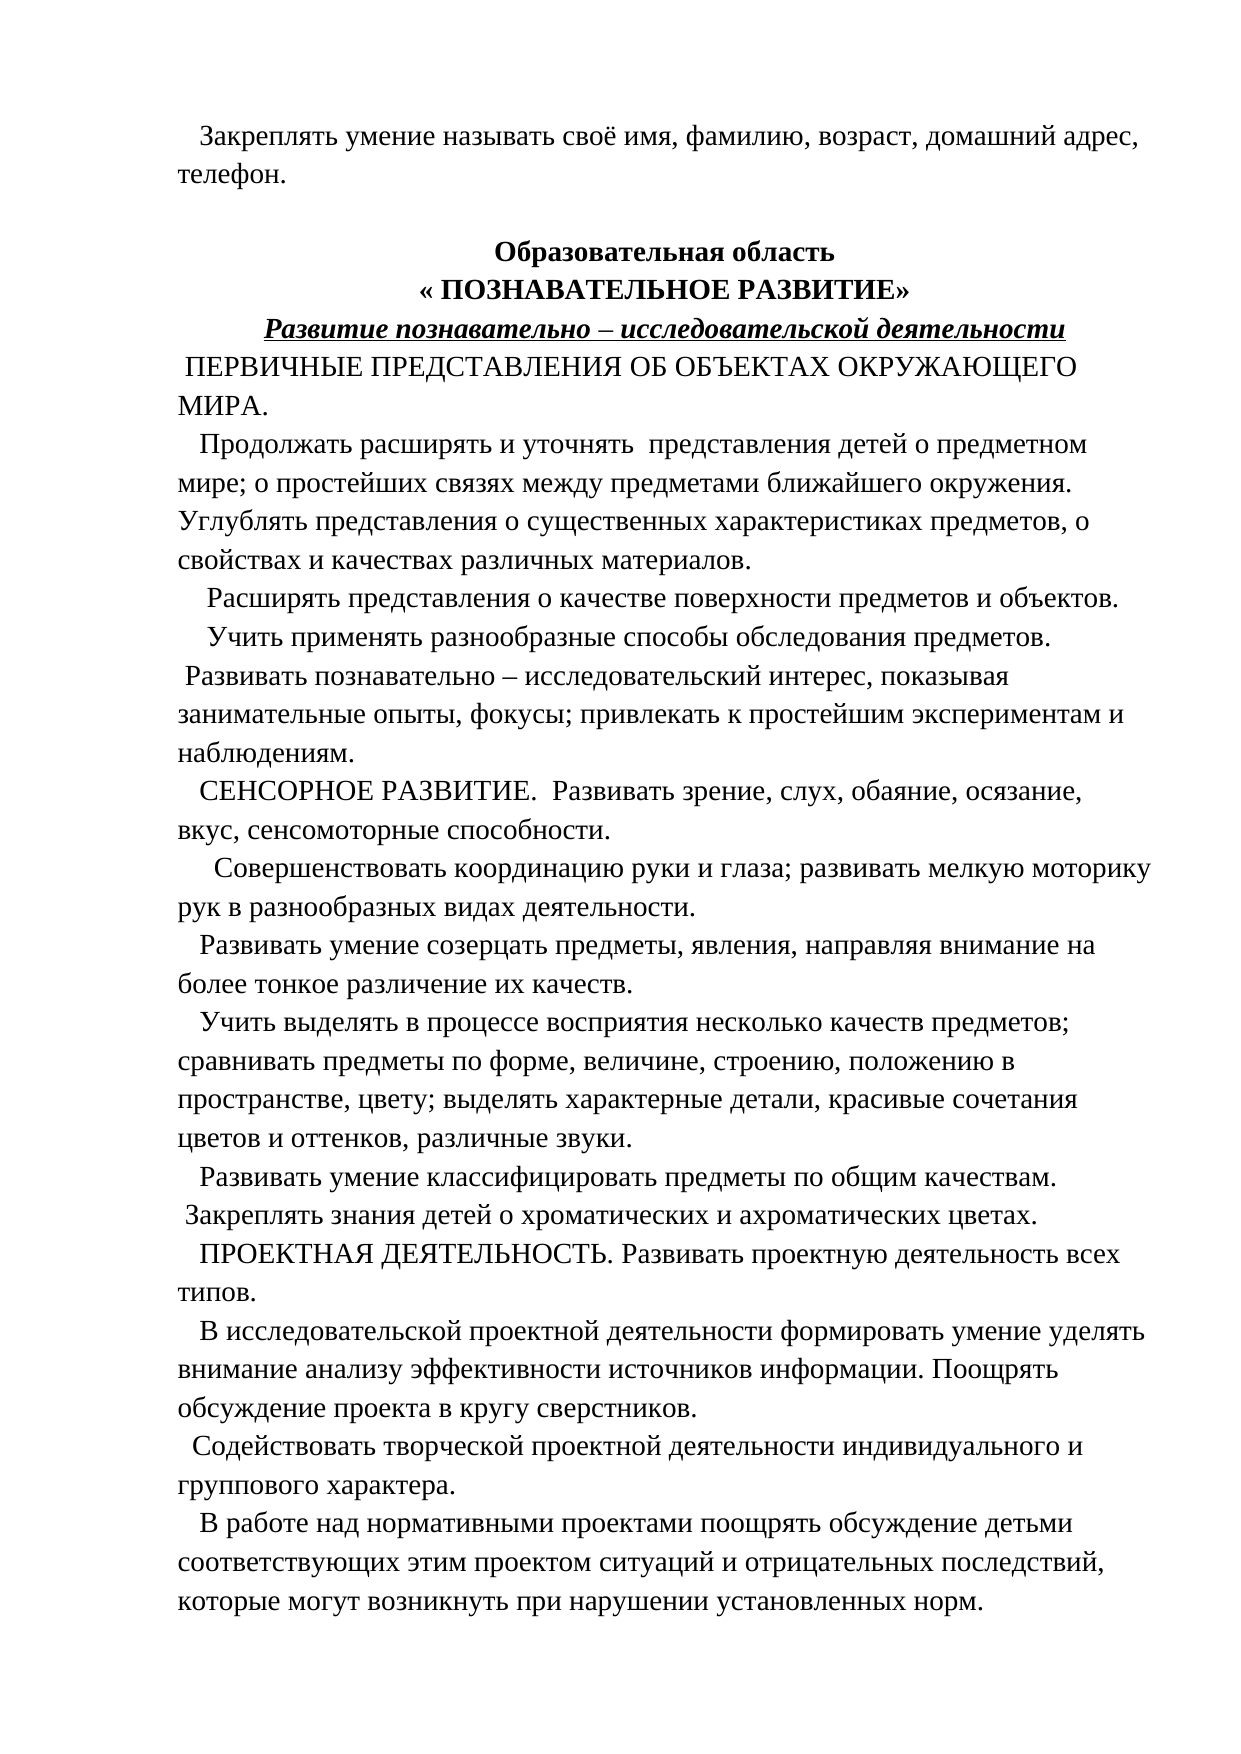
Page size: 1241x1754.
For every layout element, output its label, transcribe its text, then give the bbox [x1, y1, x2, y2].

text Продолжать расширять и уточнять представления детей о предметном мире; о простейших связях между предметами ближайшего окружения. Углублять представления о существенных характеристиках предметов, о свойствах и качествах различных материалов. [177, 426, 1152, 576]
text Учить выделять в процессе восприятия несколько качеств предметов; сравнивать предметы по форме, величине, строению, положению в пространстве, цвету; выделять характерные детали, красивые сочетания цветов и оттенков, различные звуки. [177, 1004, 1152, 1154]
text ПРОЕКТНАЯ ДЕЯТЕЛЬНОСТЬ. Развивать проектную деятельность всех типов. [177, 1236, 1152, 1308]
text Содействовать творческой проектной деятельности индивидуального и группового характера. [177, 1428, 1152, 1501]
text Расширять представления о качестве поверхности предметов и объектов. [177, 581, 1152, 614]
text ПЕРВИЧНЫЕ ПРЕДСТАВЛЕНИЯ ОБ ОБЪЕКТАХ ОКРУЖАЮЩЕГО МИРА. [177, 349, 1152, 421]
text Развитие познавательно – исследовательской деятельности [177, 311, 1152, 344]
text Развивать умение классифицировать предметы по общим качествам. [177, 1159, 1152, 1192]
text Развивать умение созерцать предметы, явления, направляя внимание на более тонкое различение их качеств. [177, 927, 1152, 999]
text « ПОЗНАВАТЕЛЬНОЕ РАЗВИТИЕ» [177, 272, 1152, 306]
text Учить применять разнообразные способы обследования предметов. [177, 619, 1152, 653]
text Закреплять умение называть своё имя, фамилию, возраст, домашний адрес, телефон. [177, 118, 1152, 190]
text Совершенствовать координацию руки и глаза; развивать мелкую моторику рук в разнообразных видах деятельности. [177, 850, 1152, 922]
text Закреплять знания детей о хроматических и ахроматических цветах. [177, 1197, 1152, 1231]
text Развивать познавательно – исследовательский интерес, показывая занимательные опыты, фокусы; привлекать к простейшим экспериментам и наблюдениям. [177, 658, 1152, 768]
text В исследовательской проектной деятельности формировать умение уделять внимание анализу эффективности источников информации. Поощрять обсуждение проекта в кругу сверстников. [177, 1313, 1152, 1423]
text Образовательная область [177, 234, 1152, 267]
text В работе над нормативными проектами поощрять обсуждение детьми соответствующих этим проектом ситуаций и отрицательных последствий, которые могут возникнуть при нарушении установленных норм. [177, 1506, 1152, 1616]
text СЕНСОРНОЕ РАЗВИТИЕ. Развивать зрение, слух, обаяние, осязание, вкус, сенсомоторные способности. [177, 773, 1152, 845]
